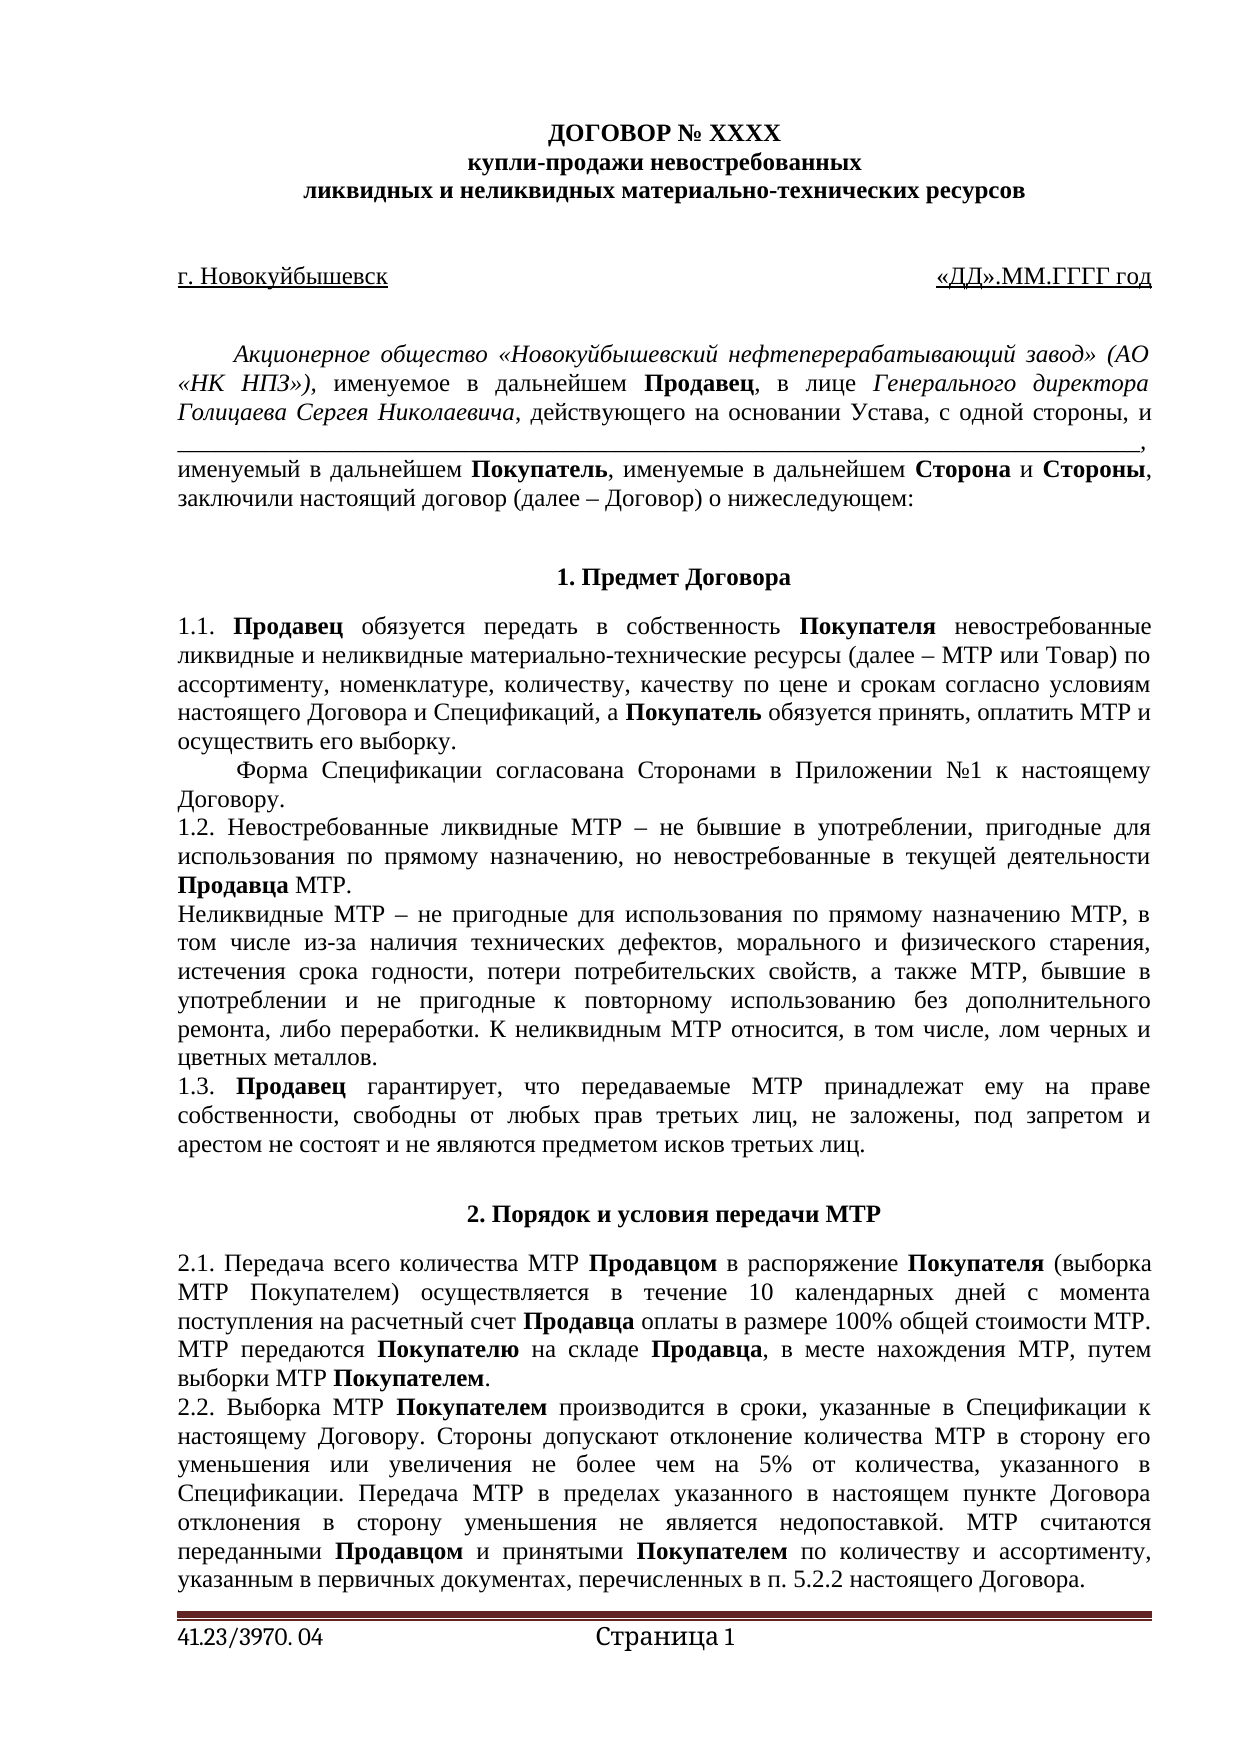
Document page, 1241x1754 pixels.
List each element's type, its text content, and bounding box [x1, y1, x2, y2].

text Форма Спецификации согласована Сторонами в Приложении №1 к настоящему Договору. [177, 755, 1152, 812]
text 2.1. Передача всего количества МТР Продавцом в распоряжение Покупателя (выборка МТР Покупателем) осуществляется в течение 10 календарных дней с момента поступления на расчетный счет Продавца оплаты в размере 100% общей стоимости МТР. МТР передаются Покупателю на складе Продавца, в месте нахождения МТР, путем выборки МТР Покупателем. [177, 1248, 1152, 1392]
text ДОГОВОР № ХХХХ [177, 118, 1152, 147]
text 1.2. Невостребованные ликвидные МТР – не бывшие в употреблении, пригодные для использования по прямому назначению, но невостребованные в текущей деятельности Продавца МТР. [177, 812, 1152, 899]
text 1.3. Продавец гарантирует, что передаваемые МТР принадлежат ему на праве собственности, свободны от любых прав третьих лиц, не заложены, под запретом и арестом не состоят и не являются предметом исков третьих лиц. [177, 1071, 1152, 1157]
text 1. Предмет Договора [196, 562, 1152, 590]
text купли-продажи невостребованных [177, 147, 1152, 176]
text г. Новокуйбышевск «ДД».ММ.ГГГГ год [177, 261, 1152, 290]
text 2.2. Выборка МТР Покупателем производится в сроки, указанные в Спецификации к настоящему Договору. Стороны допускают отклонение количества МТР в сторону его уменьшения или увеличения не более чем на 5% от количества, указанного в Спецификации. Передача МТР в пределах указанного в настоящем пункте Договора отклонения в сторону уменьшения не является недопоставкой. МТР считаются переданными Продавцом и принятыми Покупателем по количеству и ассортименту, указанным в первичных документах, перечисленных в п. 5.2.2 настоящего Договора. [177, 1392, 1152, 1593]
text Неликвидные МТР – не пригодные для использования по прямому назначению МТР, в том числе из-за наличия технических дефектов, морального и физического старения, истечения срока годности, потери потребительских свойств, а также МТР, бывшие в употреблении и не пригодные к повторному использованию без дополнительного ремонта, либо переработки. К неликвидным МТР относится, в том числе, лом черных и цветных металлов. [177, 899, 1152, 1071]
text ликвидных и неликвидных материально-технических ресурсов [177, 176, 1152, 204]
text 2. Порядок и условия передачи МТР [196, 1199, 1152, 1227]
text 1.1. Продавец обязуется передать в собственность Покупателя невостребованные ликвидные и неликвидные материально-технические ресурсы (далее – МТР или Товар) по ассортименту, номенклатуре, количеству, качеству по цене и срокам согласно условиям настоящего Договора и Спецификаций, а Покупатель обязуется принять, оплатить МТР и осуществить его выборку. [177, 611, 1152, 755]
text Акционерное общество «Новокуйбышевский нефтеперерабатывающий завод» (АО «НК НПЗ»), именуемое в дальнейшем Продавец, в лице Генерального директора Голицаева Сергея Николаевича, действующего на основании Устава, с одной стороны, и _____________________________________________________________________________, именуемый в дальнейшем Покупатель, именуемые в дальнейшем Сторона и Стороны, заключили настоящий договор (далее – Договор) о нижеследующем: [177, 339, 1152, 512]
